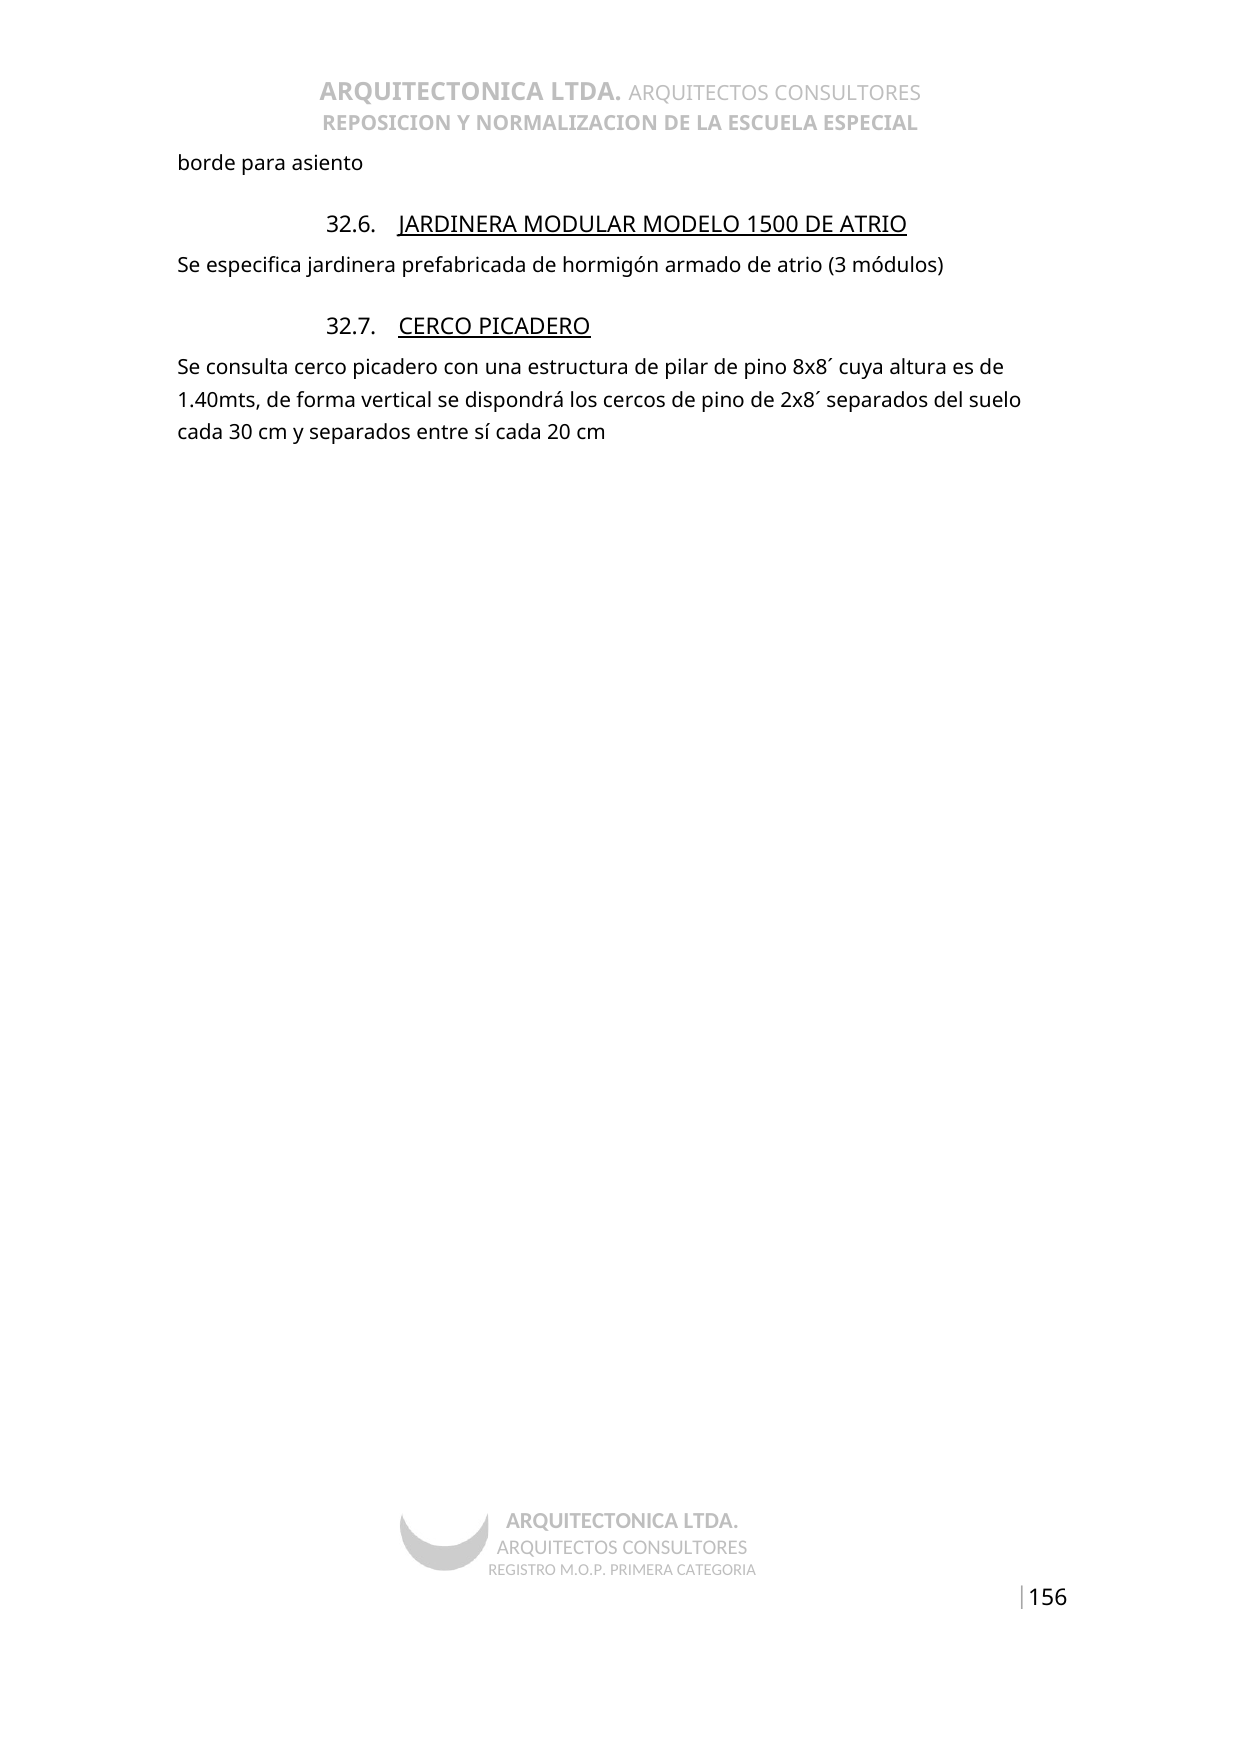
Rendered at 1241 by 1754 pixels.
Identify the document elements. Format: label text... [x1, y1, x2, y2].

text Se consulta cerco picadero con una estructura de pilar de pino 8x8´ cuya altura es de 1.40mts, de forma vertical se dispondrá los cercos de pino de 2x8´ separados del suelo cada 30 cm y separados entre sí cada 20 cm [177, 352, 1058, 446]
subtitle JARDINERA MODULAR MODELO 1500 DE ATRIO [326, 208, 1223, 239]
subtitle CERCO PICADERO [326, 310, 1223, 341]
text Se especifica jardinera prefabricada de hormigón armado de atrio (3 módulos) con borde para asiento [177, 148, 1030, 176]
picture [399, 1513, 489, 1571]
text Se especifica jardinera prefabricada de hormigón armado de atrio (3 módulos) [177, 250, 1223, 278]
